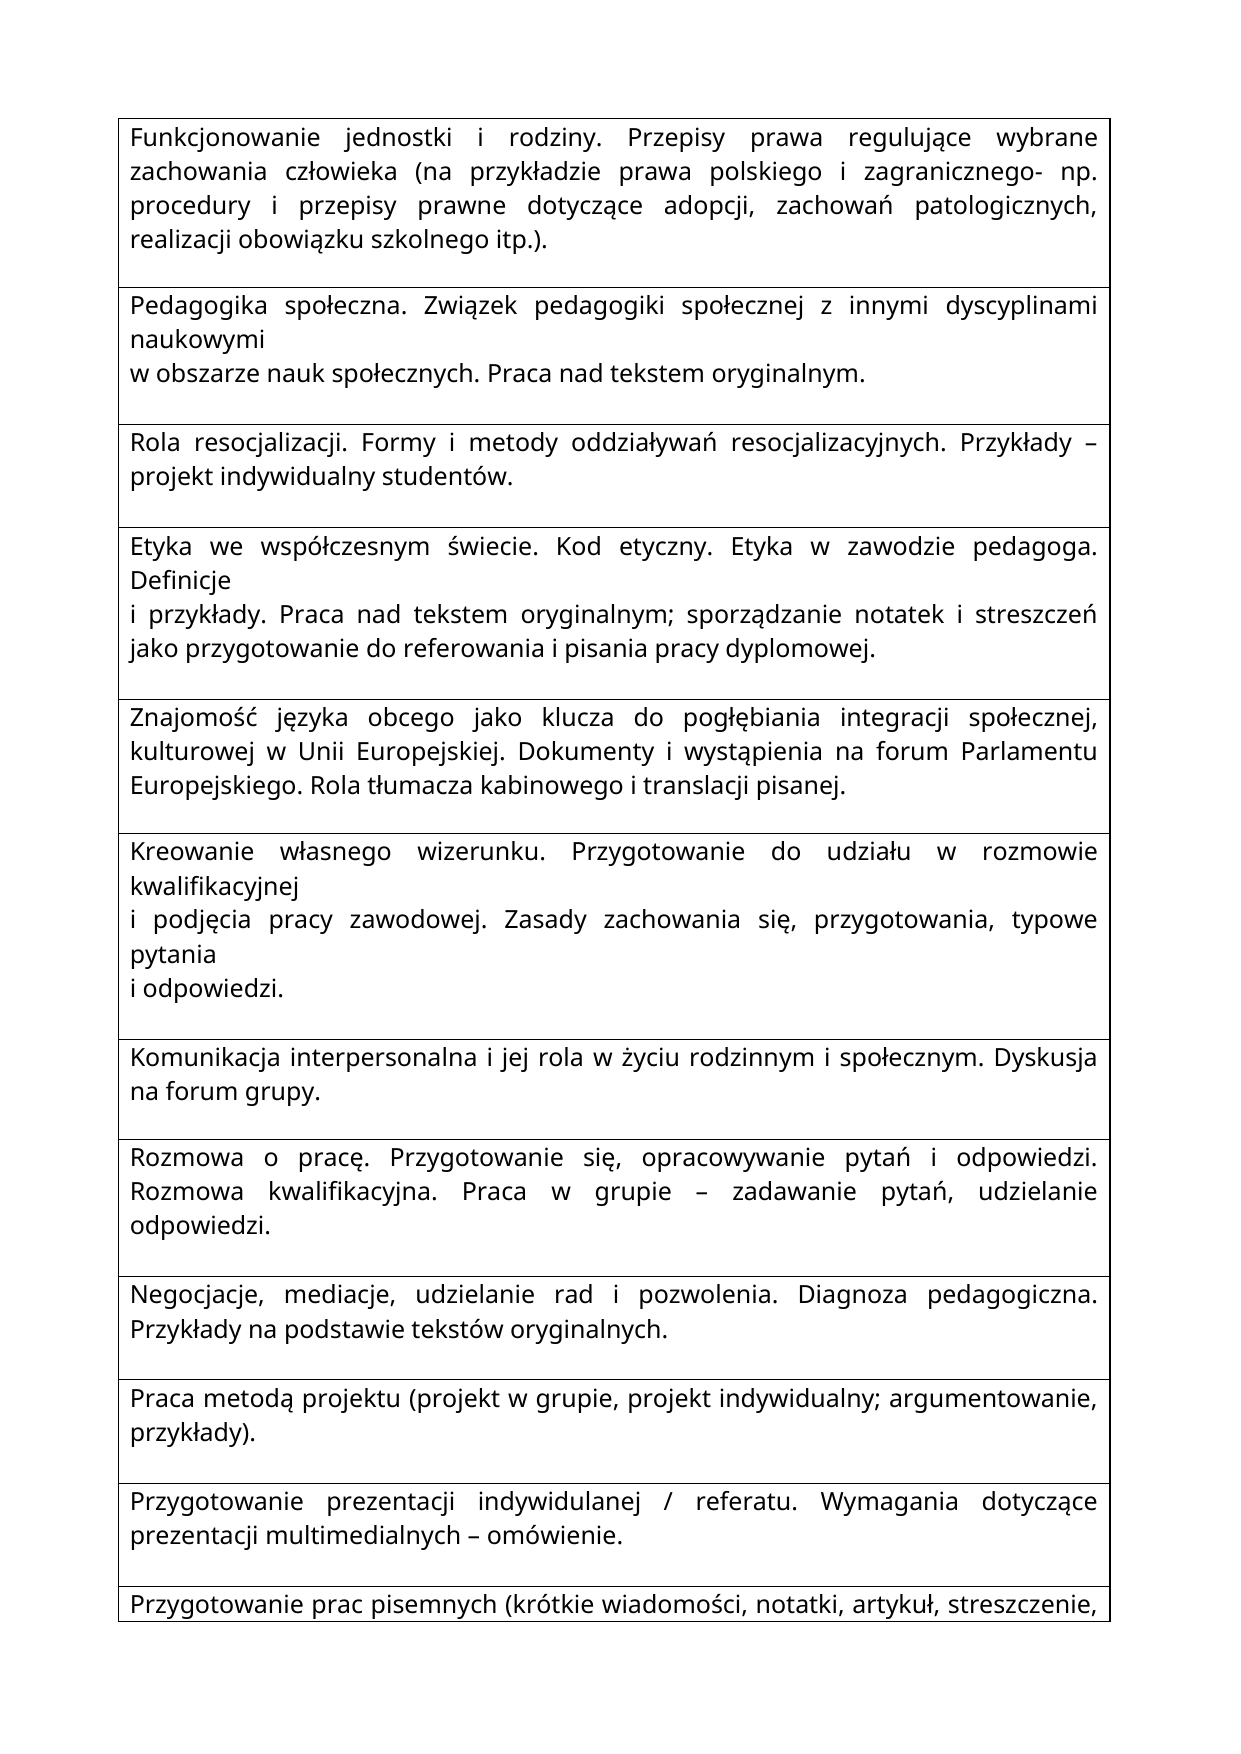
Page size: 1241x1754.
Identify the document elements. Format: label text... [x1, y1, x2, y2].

table_cell Kreowanie własnego wizerunku. Przygotowanie do udziału w rozmowie kwalifikacyjnej i podjęcia pracy zawodowej. Zasady zachowania się, przygotowania, typowe pytania i odpowiedzi. [119, 834, 1109, 1038]
table_cell Znajomość języka obcego jako klucza do pogłębiania integracji społecznej, kulturowej w Unii Europejskiej. Dokumenty i wystąpienia na forum Parlamentu Europejskiego. Rola tłumacza kabinowego i translacji pisanej. [119, 700, 1109, 833]
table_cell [119, 1587, 1109, 1621]
table_cell Pedagogika społeczna. Związek pedagogiki społecznej z innymi dyscyplinami naukowymi w obszarze nauk społecznych. Praca nad tekstem oryginalnym. [119, 288, 1109, 424]
table_cell Negocjacje, mediacje, udzielanie rad i pozwolenia. Diagnoza pedagogiczna. Przykłady na podstawie tekstów oryginalnych. [119, 1277, 1109, 1379]
table_cell Komunikacja interpersonalna i jej rola w życiu rodzinnym i społecznym. Dyskusja na forum grupy. [119, 1040, 1109, 1139]
table_cell Rola resocjalizacji. Formy i metody oddziaływań resocjalizacyjnych. Przykłady – projekt indywidualny studentów. [119, 425, 1109, 527]
table_cell Rozmowa o pracę. Przygotowanie się, opracowywanie pytań i odpowiedzi. Rozmowa kwalifikacyjna. Praca w grupie – zadawanie pytań, udzielanie odpowiedzi. [119, 1140, 1109, 1276]
table_cell Etyka we współczesnym świecie. Kod etyczny. Etyka w zawodzie pedagoga. Definicje i przykłady. Praca nad tekstem oryginalnym; sporządzanie notatek i streszczeń jako przygotowanie do referowania i pisania pracy dyplomowej. [119, 528, 1109, 698]
table_cell Funkcjonowanie jednostki i rodziny. Przepisy prawa regulujące wybrane zachowania człowieka (na przykładzie prawa polskiego i zagranicznego- np. procedury i przepisy prawne dotyczące adopcji, zachowań patologicznych, realizacji obowiązku szkolnego itp.). [119, 119, 1109, 287]
table_cell Praca metodą projektu (projekt w grupie, projekt indywidualny; argumentowanie, przykłady). [119, 1380, 1109, 1483]
table_cell Przygotowanie prezentacji indywidulanej / referatu. Wymagania dotyczące prezentacji multimedialnych – omówienie. [119, 1484, 1109, 1586]
